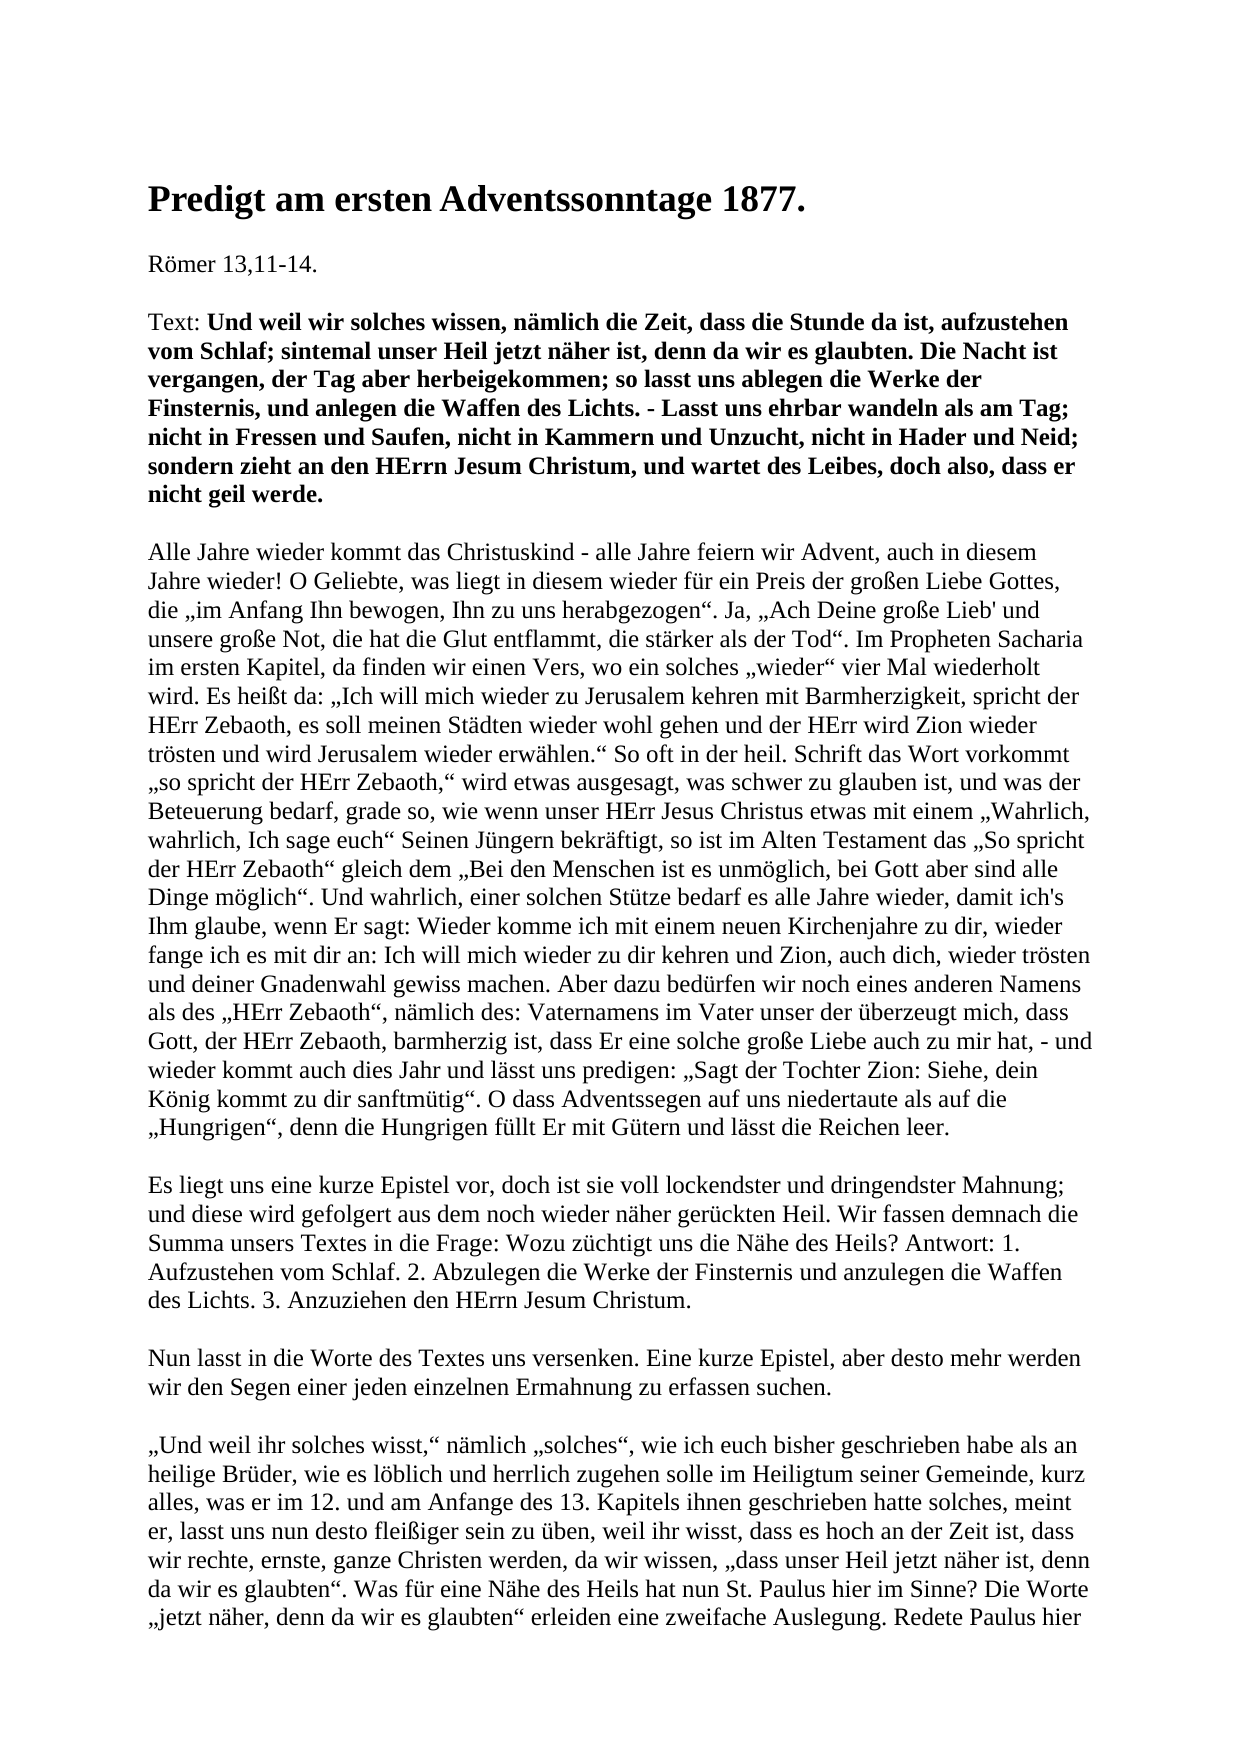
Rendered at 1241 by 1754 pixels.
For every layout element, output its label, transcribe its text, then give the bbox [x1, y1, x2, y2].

text Römer 13,11-14. [148, 249, 1093, 278]
text Es liegt uns eine kurze Epistel vor, doch ist sie voll lockendster und dringendster Mahnung; und diese wird gefolgert aus dem noch wieder näher gerückten Heil. Wir fassen demnach die Summa unsers Textes in die Frage: Wozu züchtigt uns die Nähe des Heils? Antwort: 1. Aufzustehen vom Schlaf. 2. Abzulegen die Werke der Finsternis und anzulegen die Waffen des Lichts. 3. Anzuziehen den HErrn Jesum Christum. [148, 1170, 1093, 1314]
text Alle Jahre wieder kommt das Christuskind - alle Jahre feiern wir Advent, auch in diesem Jahre wieder! O Geliebte, was liegt in diesem wieder für ein Preis der großen Liebe Gottes, die „im Anfang Ihn bewogen, Ihn zu uns herabgezogen“. Ja, „Ach Deine große Lieb' und unsere große Not, die hat die Glut entflammt, die stärker als der Tod“. Im Propheten Sacharia im ersten Kapitel, da finden wir einen Vers, wo ein solches „wieder“ vier Mal wiederholt wird. Es heißt da: „Ich will mich wieder zu Jerusalem kehren mit Barmherzigkeit, spricht der HErr Zebaoth, es soll meinen Städten wieder wohl gehen und der HErr wird Zion wieder trösten und wird Jerusalem wieder erwählen.“ So oft in der heil. Schrift das Wort vorkommt „so spricht der HErr Zebaoth,“ wird etwas ausgesagt, was schwer zu glauben ist, und was der Beteuerung bedarf, grade so, wie wenn unser HErr Jesus Christus etwas mit einem „Wahrlich, wahrlich, Ich sage euch“ Seinen Jüngern bekräftigt, so ist im Alten Testament das „So spricht der HErr Zebaoth“ gleich dem „Bei den Menschen ist es unmöglich, bei Gott aber sind alle Dinge möglich“. Und wahrlich, einer solchen Stütze bedarf es alle Jahre wieder, damit ich's Ihm glaube, wenn Er sagt: Wieder komme ich mit einem neuen Kirchenjahre zu dir, wieder fange ich es mit dir an: Ich will mich wieder zu dir kehren und Zion, auch dich, wieder trösten und deiner Gnadenwahl gewiss machen. Aber dazu bedürfen wir noch eines anderen Namens als des „HErr Zebaoth“, nämlich des: Vaternamens im Vater unser der überzeugt mich, dass Gott, der HErr Zebaoth, barmherzig ist, dass Er eine solche große Liebe auch zu mir hat, - und wieder kommt auch dies Jahr und lässt uns predigen: „Sagt der Tochter Zion: Siehe, dein König kommt zu dir sanftmütig“. O dass Adventssegen auf uns niedertaute als auf die „Hungrigen“, denn die Hungrigen füllt Er mit Gütern und lässt die Reichen leer. [148, 537, 1093, 1141]
text Nun lasst in die Worte des Textes uns versenken. Eine kurze Epistel, aber desto mehr werden wir den Segen einer jeden einzelnen Ermahnung zu erfassen suchen. [148, 1343, 1093, 1401]
subtitle Predigt am ersten Adventssonntage 1877. [148, 177, 1093, 220]
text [148, 1430, 1093, 1631]
text Text: Und weil wir solches wissen, nämlich die Zeit, dass die Stunde da ist, aufzustehen vom Schlaf; sintemal unser Heil jetzt näher ist, denn da wir es glaubten. Die Nacht ist vergangen, der Tag aber herbeigekommen; so lasst uns ablegen die Werke der Finsternis, und anlegen die Waffen des Lichts. - Lasst uns ehrbar wandeln als am Tag; nicht in Fressen und Saufen, nicht in Kammern und Unzucht, nicht in Hader und Neid; sondern zieht an den HErrn Jesum Christum, und wartet des Leibes, doch also, dass er nicht geil werde. [148, 307, 1093, 508]
